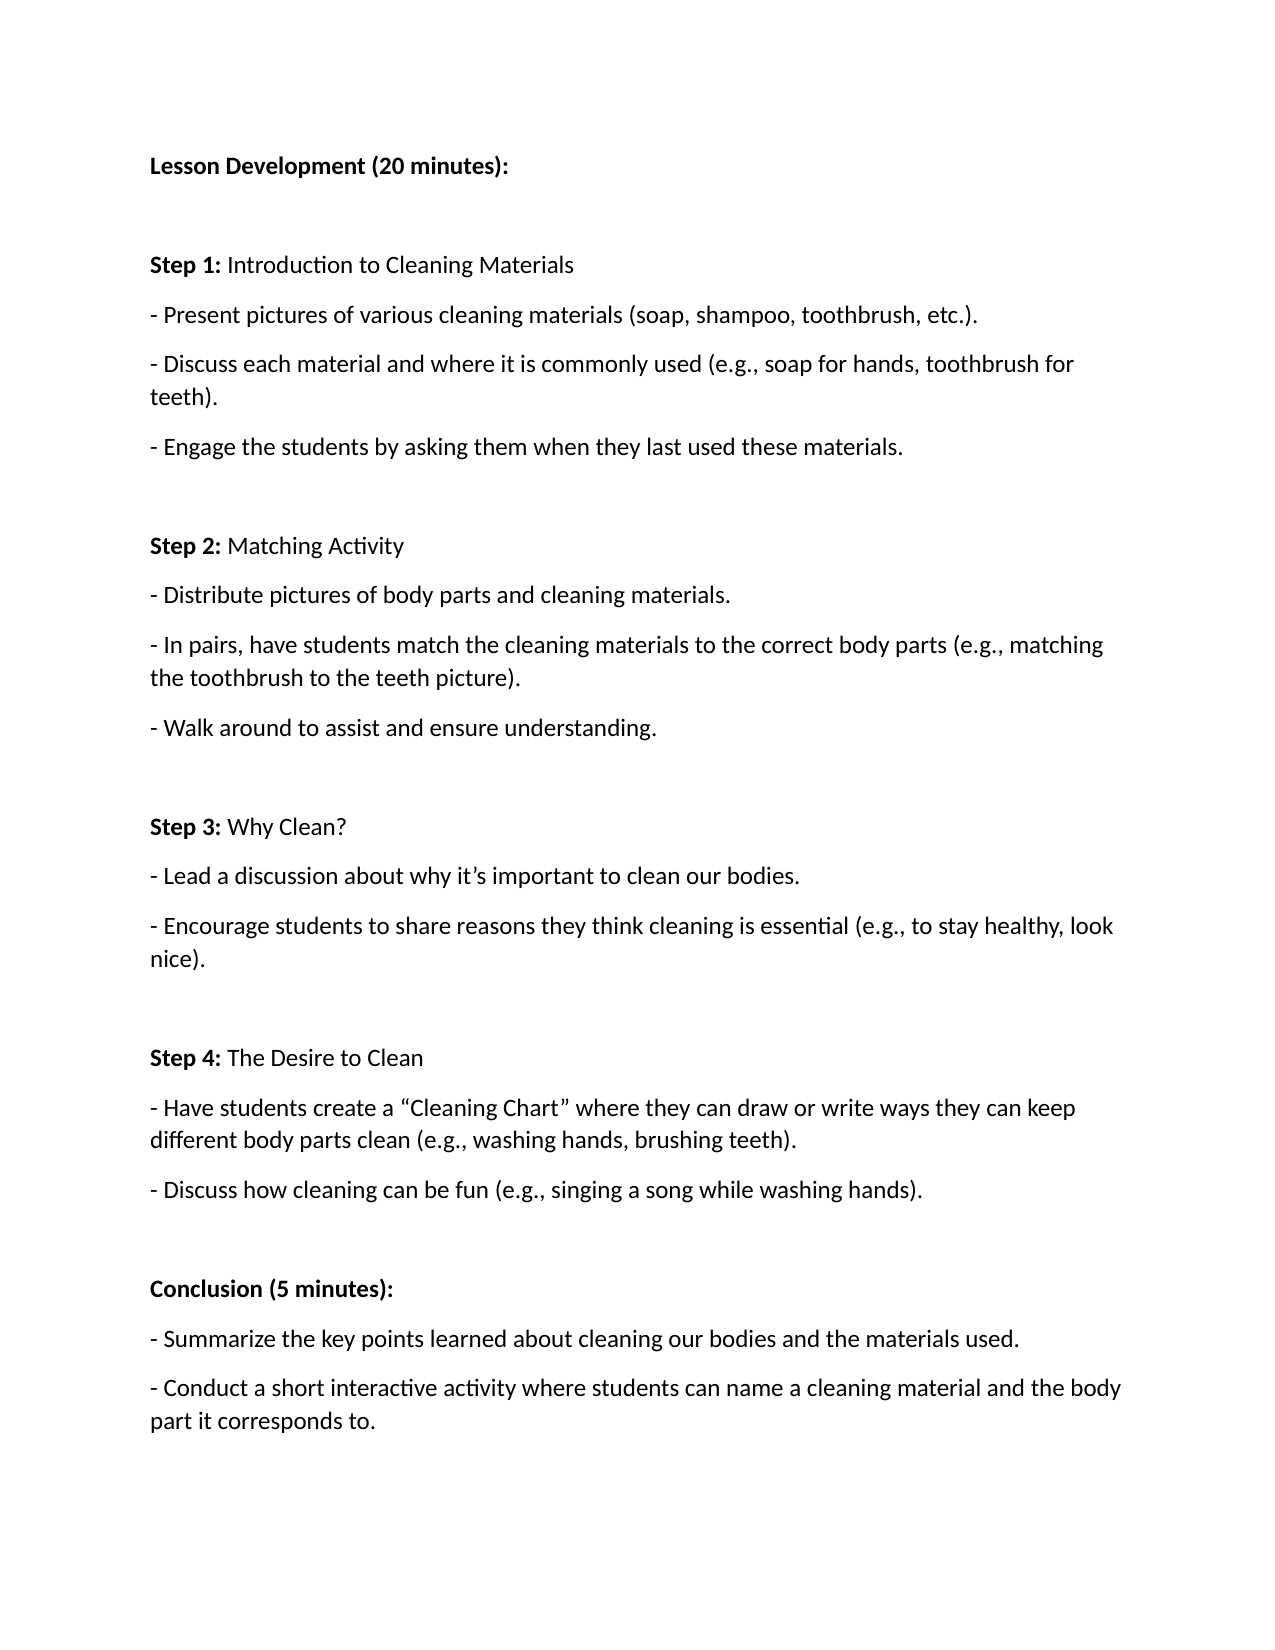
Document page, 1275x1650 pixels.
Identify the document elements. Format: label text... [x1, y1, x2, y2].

text - Walk around to assist and ensure understanding. [150, 712, 1125, 742]
text Step 3: Why Clean? [150, 811, 1125, 841]
text - Summarize the key points learned about cleaning our bodies and the materials used. [150, 1323, 1125, 1353]
text - Engage the students by asking them when they last used these materials. [150, 431, 1125, 461]
text - Encourage students to share reasons they think cleaning is essential (e.g., to stay healthy, look nice). [150, 910, 1125, 973]
text - Lead a discussion about why it’s important to clean our bodies. [150, 860, 1125, 891]
text Step 1: Introduction to Cleaning Materials [150, 249, 1125, 280]
text - In pairs, have students match the cleaning materials to the correct body parts (e.g., matching the toothbrush to the teeth picture). [150, 629, 1125, 693]
text Lesson Development (20 minutes): [150, 150, 1125, 181]
text Step 4: The Desire to Clean [150, 1042, 1125, 1073]
text Step 2: Matching Activity [150, 530, 1125, 561]
text - Discuss how cleaning can be fun (e.g., singing a song while washing hands). [150, 1174, 1125, 1205]
text - Discuss each material and where it is commonly used (e.g., soap for hands, toothbrush for teeth). [150, 348, 1125, 412]
text - Distribute pictures of body parts and cleaning materials. [150, 579, 1125, 610]
text - Have students create a “Cleaning Chart” where they can draw or write ways they can keep different body parts clean (e.g., washing hands, brushing teeth). [150, 1092, 1125, 1155]
text - Conduct a short interactive activity where students can name a cleaning material and the body part it corresponds to. [150, 1372, 1125, 1436]
text Conclusion (5 minutes): [150, 1273, 1125, 1304]
text - Present pictures of various cleaning materials (soap, shampoo, toothbrush, etc.). [150, 299, 1125, 329]
